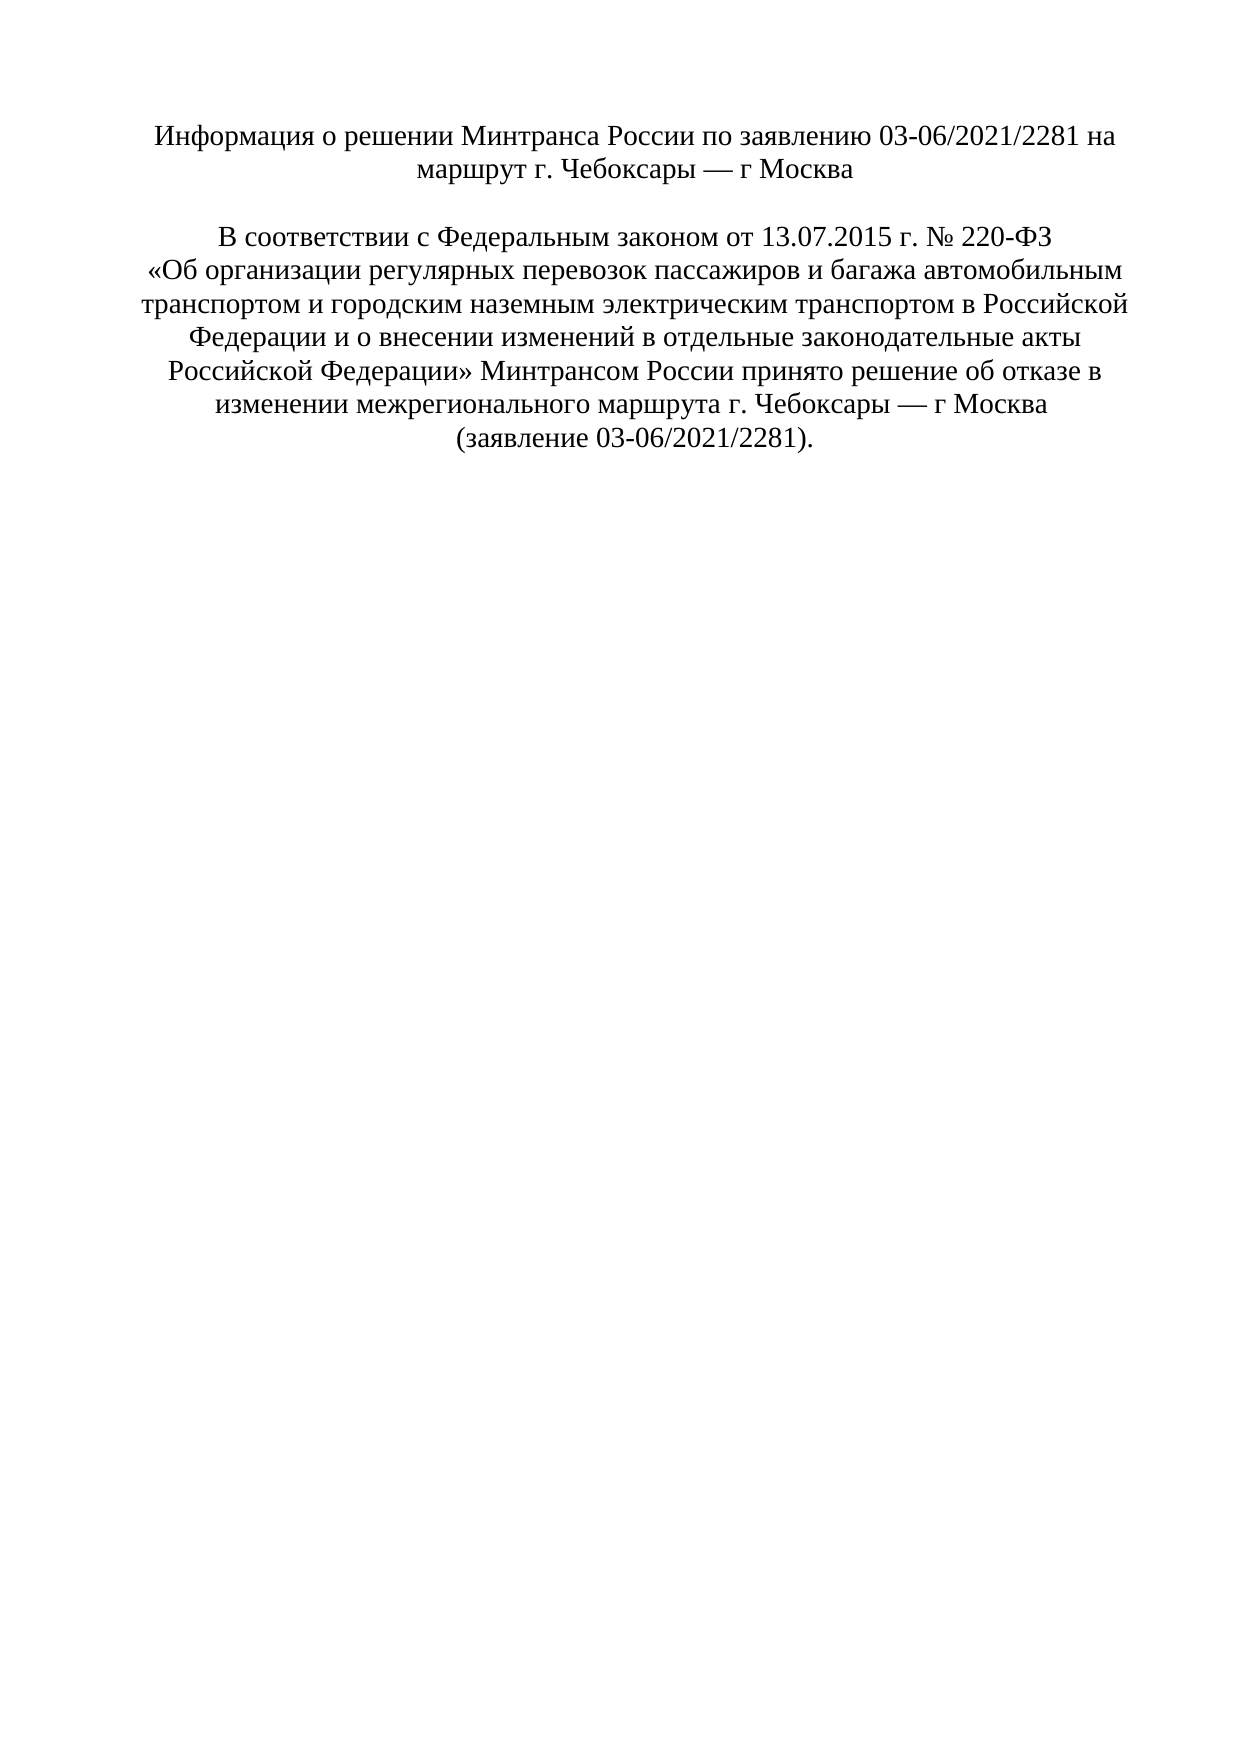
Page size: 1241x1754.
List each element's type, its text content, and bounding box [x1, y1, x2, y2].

text Информация о решении Минтранса России по заявлению 03-06/2021/2281 на маршрут г. Чебоксары — г Москва [118, 118, 1152, 185]
text В соответствии с Федеральным законом от 13.07.2015 г. № 220-ФЗ «Об организации регулярных перевозок пассажиров и багажа автомобильным транспортом и городским наземным электрическим транспортом в Российской Федерации и о внесении изменений в отдельные законодательные акты Российской Федерации» Минтрансом России принято решение об отказе в изменении межрегионального маршрута г. Чебоксары — г Москва (заявление 03-06/2021/2281). [118, 219, 1152, 453]
